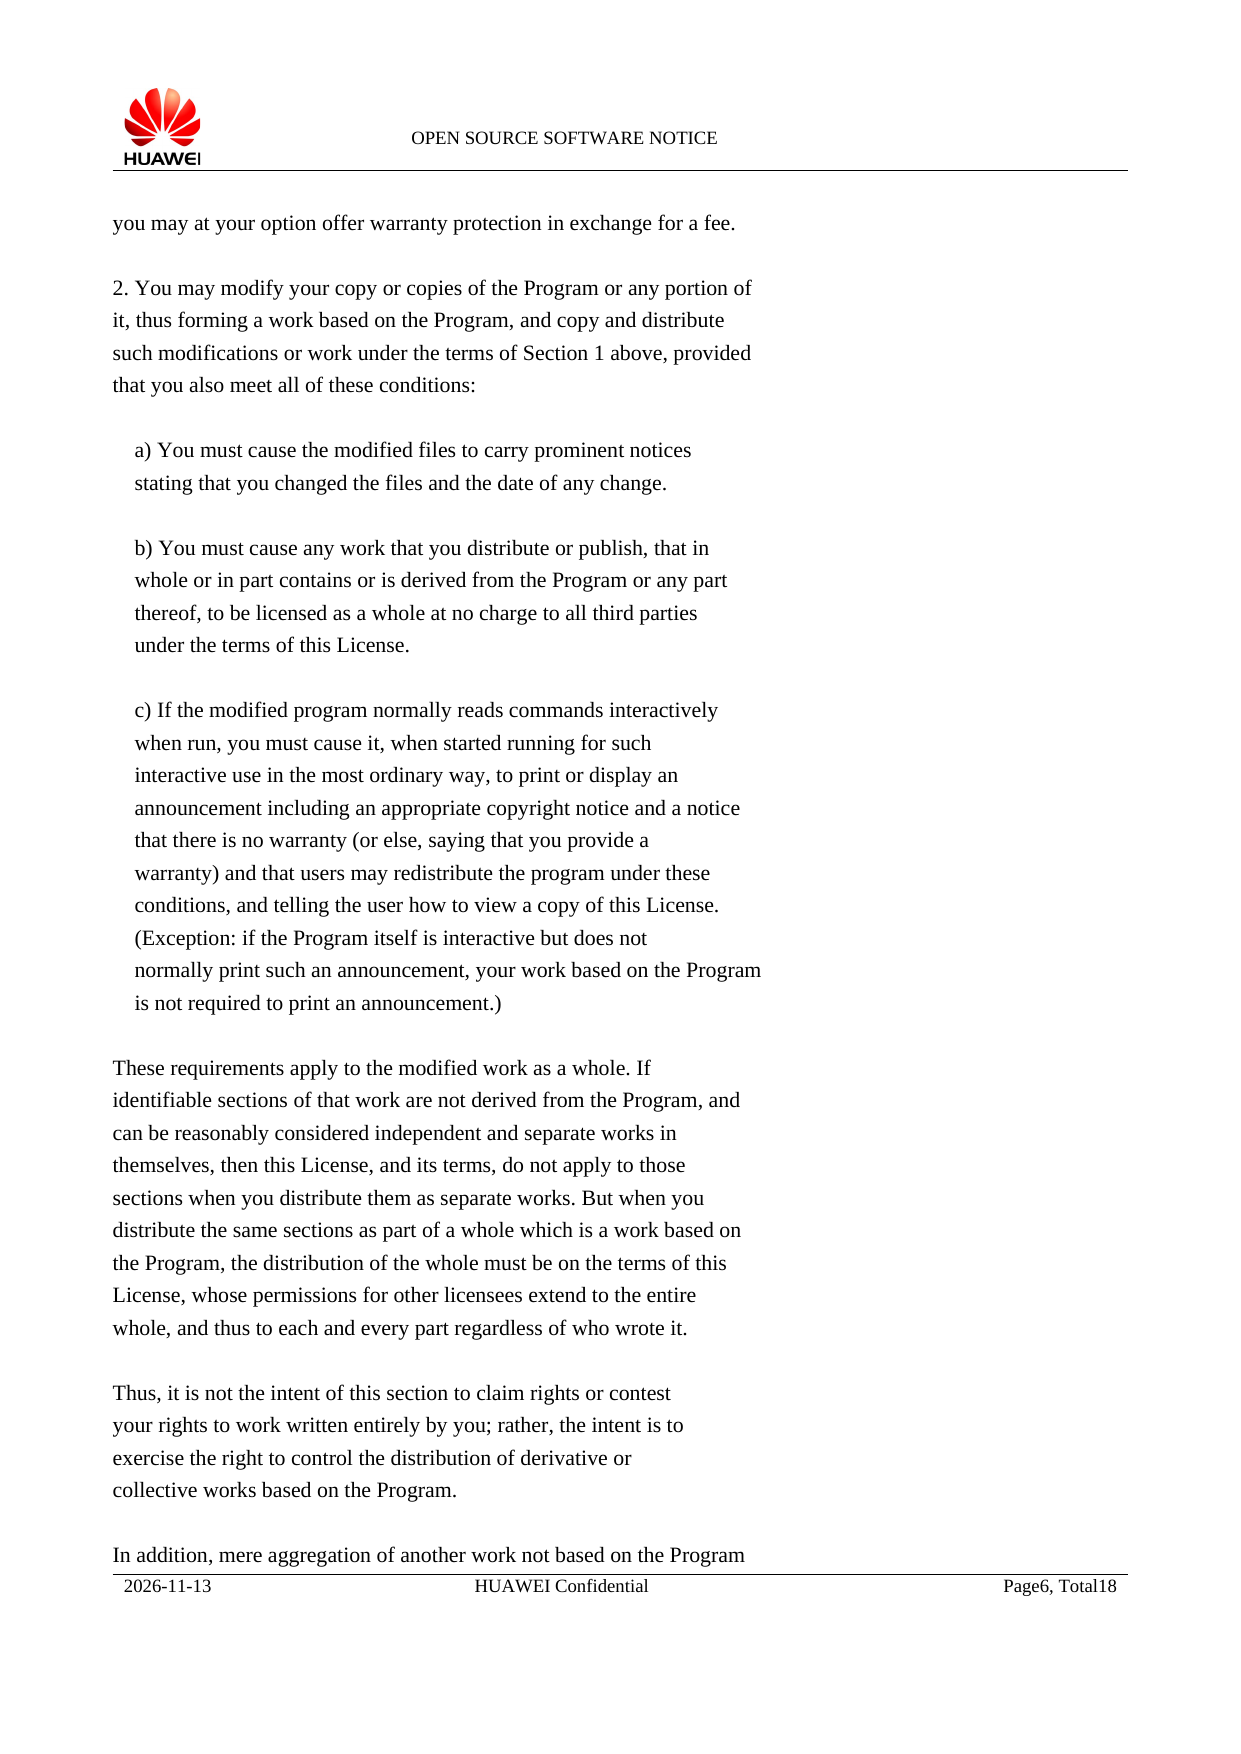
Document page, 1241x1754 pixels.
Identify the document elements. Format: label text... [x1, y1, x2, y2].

picture [124, 88, 201, 165]
